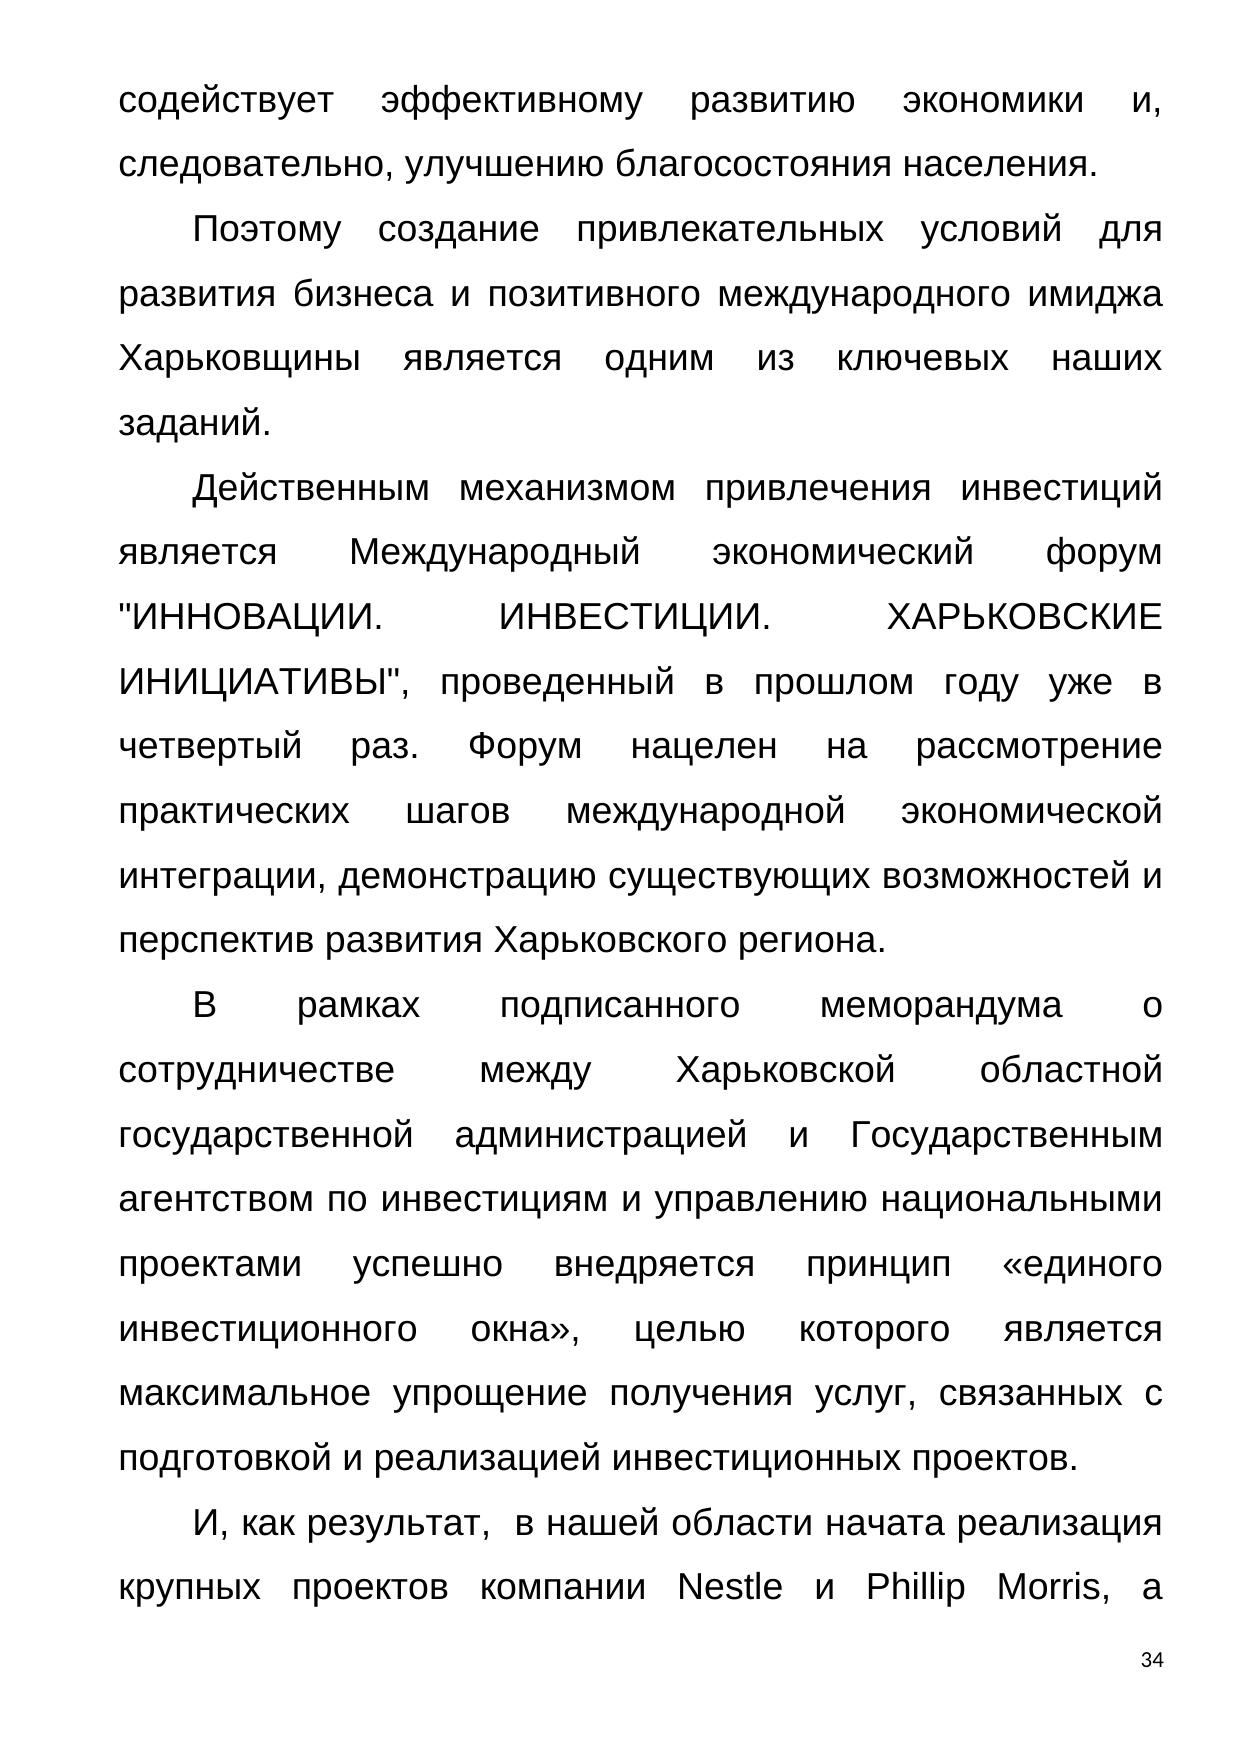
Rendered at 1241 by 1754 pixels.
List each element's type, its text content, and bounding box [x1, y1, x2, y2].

text В рамках подписанного меморандума о сотрудничестве между Харьковской областной государственной администрацией и Государственным агентством по инвестициям и управлению национальными проектами успешно внедряется принцип «единого инвестиционного окна», целью которого является максимальное упрощение получения услуг, связанных с подготовкой и реализацией инвестиционных проектов. [118, 982, 1163, 1478]
text Действенным механизмом привлечения инвестиций является Международный экономический форум "ИННОВАЦИИ. ИНВЕСТИЦИИ. ХАРЬКОВСКИЕ ИНИЦИАТИВЫ", проведенный в прошлом году уже в четвертый раз. Форум нацелен на рассмотрение практических шагов международной экономической интеграции, демонстрацию существующих возможностей и перспектив развития Харьковского региона. [118, 465, 1163, 961]
text Поэтому создание привлекательных условий для развития бизнеса и позитивного международного имиджа Харьковщины является одним из ключевых наших заданий. [118, 206, 1163, 443]
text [118, 77, 1163, 184]
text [118, 1500, 1163, 1608]
